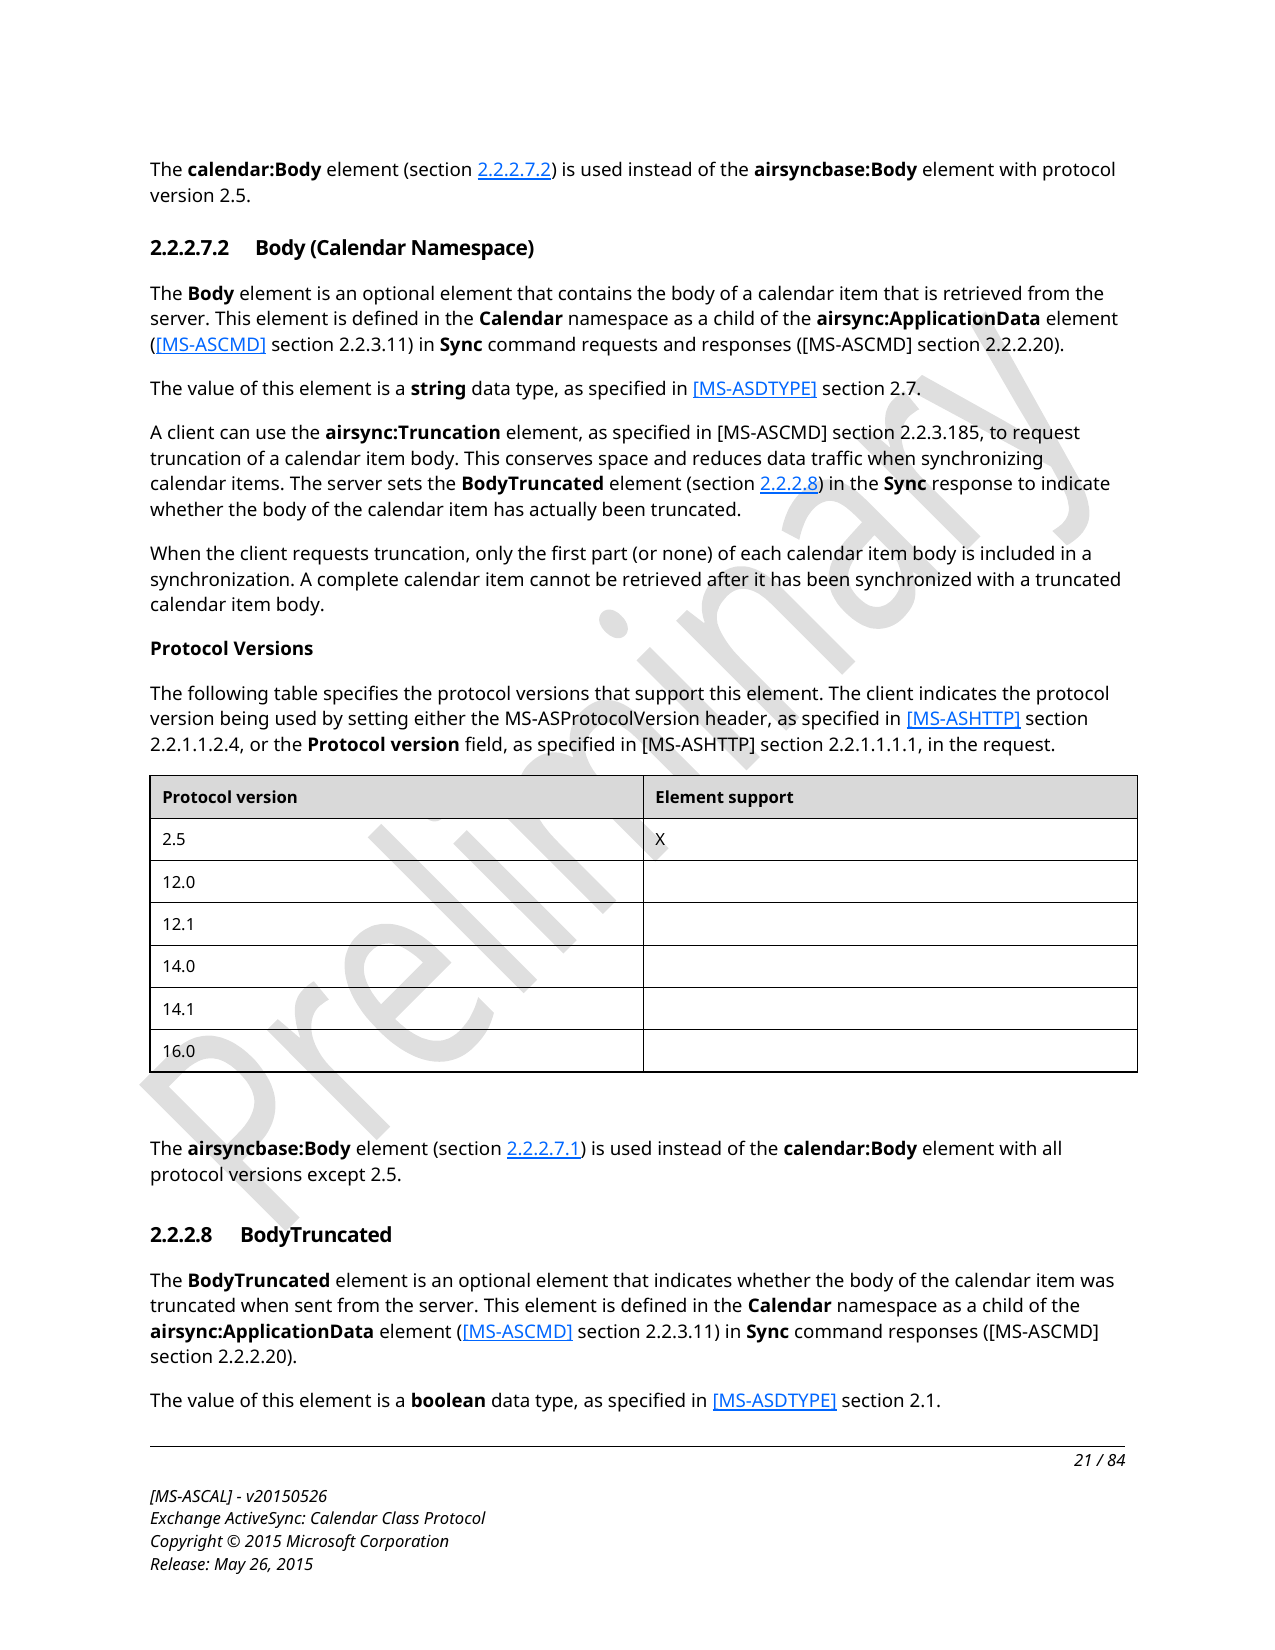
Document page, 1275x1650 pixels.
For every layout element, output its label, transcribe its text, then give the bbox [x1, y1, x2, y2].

text The Body element is an optional element that contains the body of a calendar item that is retrieved from the server. This element is defined in the Calendar namespace as a child of the airsync:ApplicationData element ([MS-ASCMD] section 2.2.3.11) in Sync command requests and responses ([MS-ASCMD] section 2.2.2.20). [150, 280, 1125, 357]
text When the client requests truncation, only the first part (or none) of each calendar item body is included in a synchronization. A complete calendar item cannot be retrieved after it has been synchronized with a truncated calendar item body. [150, 540, 1125, 617]
table_cell 2.5 [151, 819, 643, 860]
table_cell [644, 946, 1137, 987]
table_cell [644, 903, 1137, 944]
text The value of this element is a string data type, as specified in [MS-ASDTYPE] section 2.7. [150, 375, 1125, 401]
table_cell 12.1 [151, 903, 643, 944]
text The calendar:Body element (section 2.2.2.7.2) is used instead of the airsyncbase:Body element with protocol version 2.5. [150, 157, 1125, 208]
table_header Element support [644, 776, 1137, 818]
table_cell [644, 861, 1137, 902]
table_cell X [644, 819, 1137, 860]
text The BodyTruncated element is an optional element that indicates whether the body of the calendar item was truncated when sent from the server. This element is defined in the Calendar namespace as a child of the airsync:ApplicationData element ([MS-ASCMD] section 2.2.3.11) in Sync command responses ([MS-ASCMD] section 2.2.2.20). [150, 1267, 1125, 1369]
table_cell 14.1 [151, 988, 643, 1029]
text The following table specifies the protocol versions that support this element. The client indicates the protocol version being used by setting either the MS-ASProtocolVersion header, as specified in [MS-ASHTTP] section 2.2.1.1.2.4, or the Protocol version field, as specified in [MS-ASHTTP] section 2.2.1.1.1.1, in the request. [150, 680, 1125, 757]
table_cell [644, 1030, 1137, 1071]
text The value of this element is a boolean data type, as specified in [MS-ASDTYPE] section 2.1. [150, 1388, 1125, 1413]
table_header Protocol version [151, 776, 643, 818]
table_cell 16.0 [151, 1030, 643, 1071]
text A client can use the airsync:Truncation element, as specified in [MS-ASCMD] section 2.2.3.185, to request truncation of a calendar item body. This conserves space and reduces data traffic when synchronizing calendar items. The server sets the BodyTruncated element (section 2.2.2.8) in the Sync response to indicate whether the body of the calendar item has actually been truncated. [150, 419, 1125, 522]
table_cell 12.0 [151, 861, 643, 902]
subtitle Body (Calendar Namespace) [150, 233, 1125, 261]
text Protocol Versions [150, 636, 1125, 661]
table_cell 14.0 [151, 946, 643, 987]
table_cell [644, 988, 1137, 1029]
text The airsyncbase:Body element (section 2.2.2.7.1) is used instead of the calendar:Body element with all protocol versions except 2.5. [150, 1135, 1125, 1186]
subtitle BodyTruncated [150, 1220, 1125, 1248]
